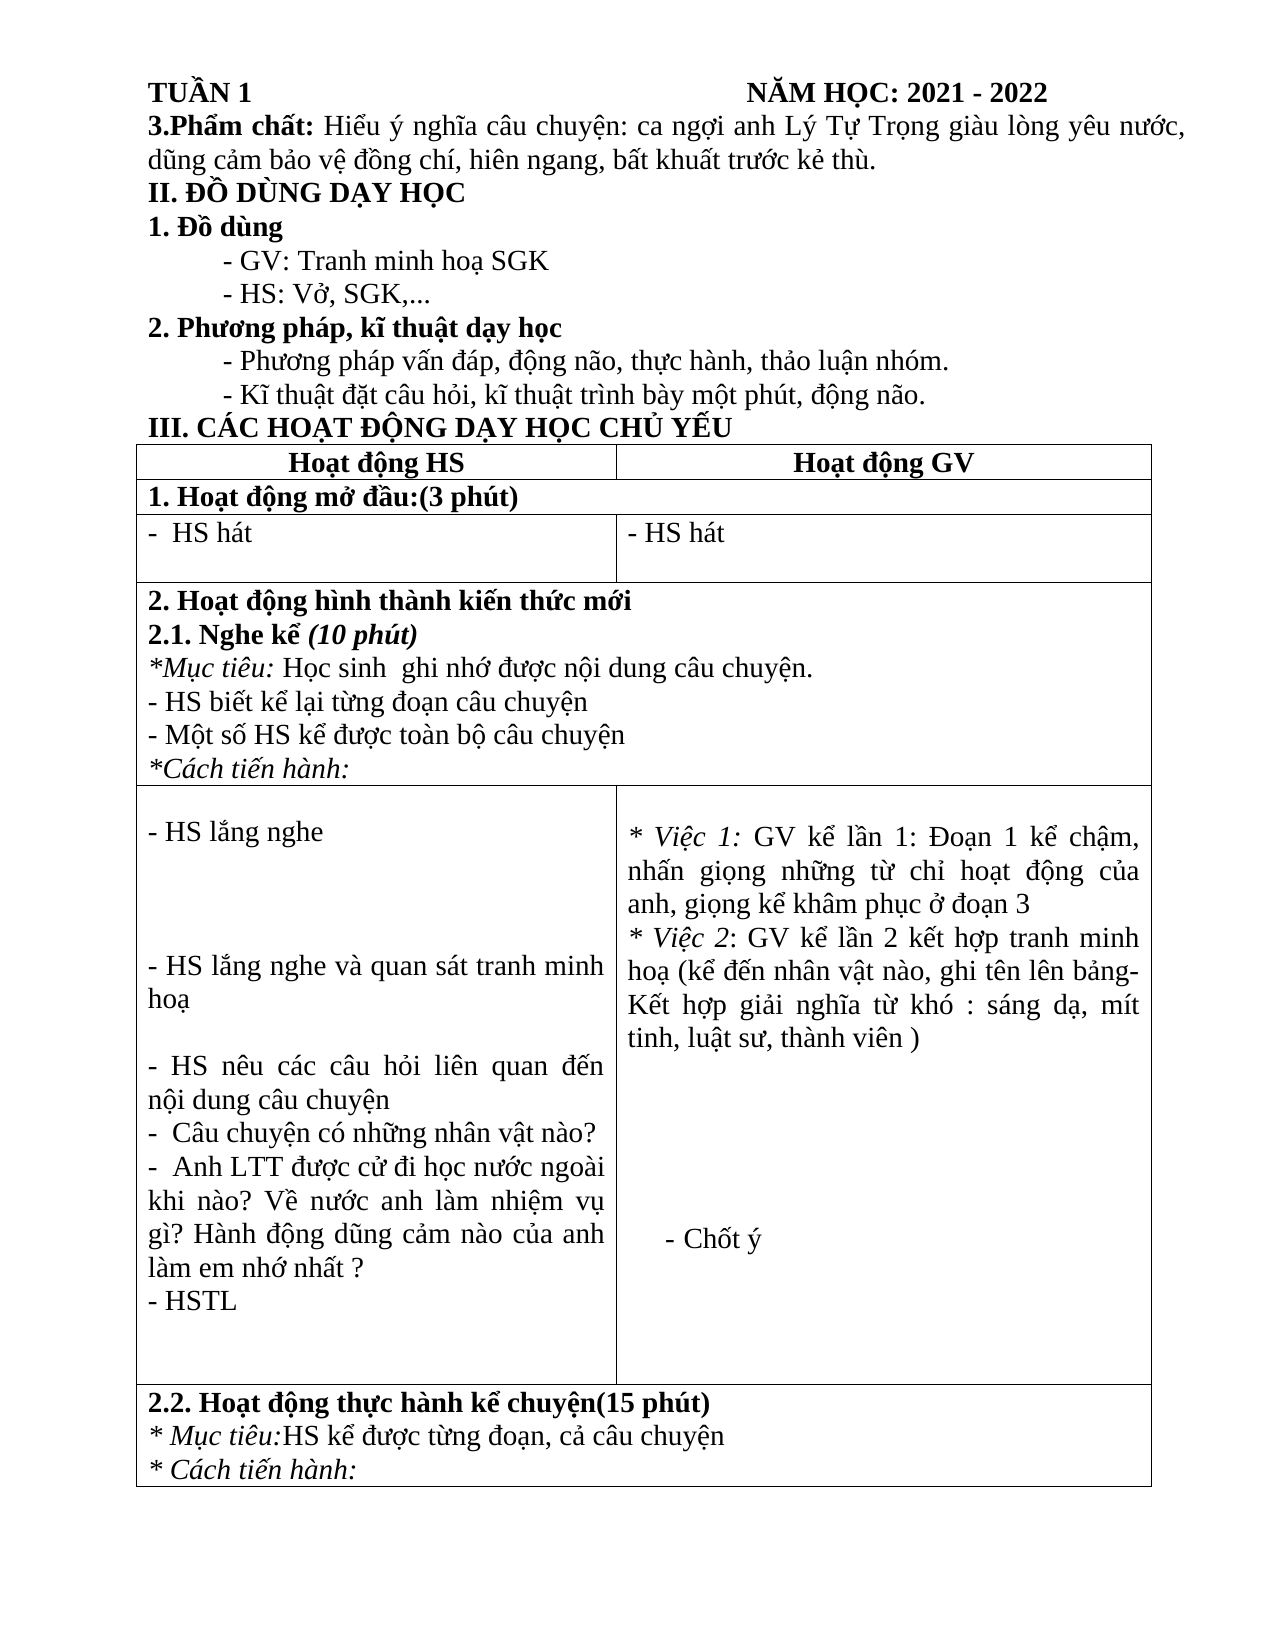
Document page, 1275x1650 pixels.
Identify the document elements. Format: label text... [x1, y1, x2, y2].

table_cell 2. Hoạt động hình thành kiến thức mới 2.1. Nghe kể (10 phút) *Mục tiêu: Học sinh ghi nhớ được nội dung câu chuyện. - HS biết kể lại từng đoạn câu chuyện - Một số HS kể được toàn bộ câu chuyện *Cách tiến hành: [137, 583, 1151, 784]
table_cell 2.2. Hoạt động thực hành kể chuyện(15 phút) * Mục tiêu:HS kể được từng đoạn, cả câu chuyện * Cách tiến hành: [137, 1385, 1151, 1486]
text 3.Phẩm chất: Hiểu ý nghĩa câu chuyện: ca ngợi anh Lý Tự Trọng giàu lòng yêu nước, dũng cảm bảo vệ đồng chí, hiên ngang, bất khuất trước kẻ thù. [148, 108, 1186, 176]
table_cell - HS hát [617, 515, 1151, 582]
table_cell - HS lắng nghe - HS lắng nghe và quan sát tranh minh hoạ - HS nêu các câu hỏi liên quan đến nội dung câu chuyện - Câu chuyện có những nhân vật nào? - Anh LTT được cử đi học nước ngoài khi nào? Về nước anh làm nhiệm vụ gì? Hành động dũng cảm nào của anh làm em nhớ nhất ? - HSTL [137, 786, 616, 1384]
text - Phương pháp vấn đáp, động não, thực hành, thảo luận nhóm. [148, 343, 1186, 377]
text - Kĩ thuật đặt câu hỏi, kĩ thuật trình bày một phút, động não. [148, 377, 1186, 410]
table_header Hoạt động GV [617, 445, 1151, 478]
text II. ĐỒ DÙNG DẠY HỌC [148, 176, 1186, 209]
table_cell 1. Hoạt động mở đầu:(3 phút) [137, 480, 1151, 514]
text - GV: Tranh minh hoạ SGK [148, 243, 1186, 276]
text 1. Đồ dùng [148, 209, 1186, 243]
table_cell - HS hát [137, 515, 616, 582]
table_cell * Việc 1: GV kể lần 1: Đoạn 1 kể chậm, nhấn giọng những từ chỉ hoạt động của anh, giọng kể khâm phục ở đoạn 3 * Việc 2: GV kể lần 2 kết hợp tranh minh hoạ (kể đến nhân vật nào, ghi tên lên bảng- Kết hợp giải nghĩa từ khó : sáng dạ, mít tinh, luật sư, thành viên ) Chốt ý [617, 786, 1151, 1384]
text 2. Phương pháp, kĩ thuật dạy học [148, 310, 1186, 343]
text III. CÁC HOẠT ĐỘNG DẠY HỌC CHỦ YẾU [148, 410, 1186, 444]
text - HS: Vở, SGK,... [148, 276, 1186, 310]
table_header Hoạt động HS [137, 445, 616, 478]
